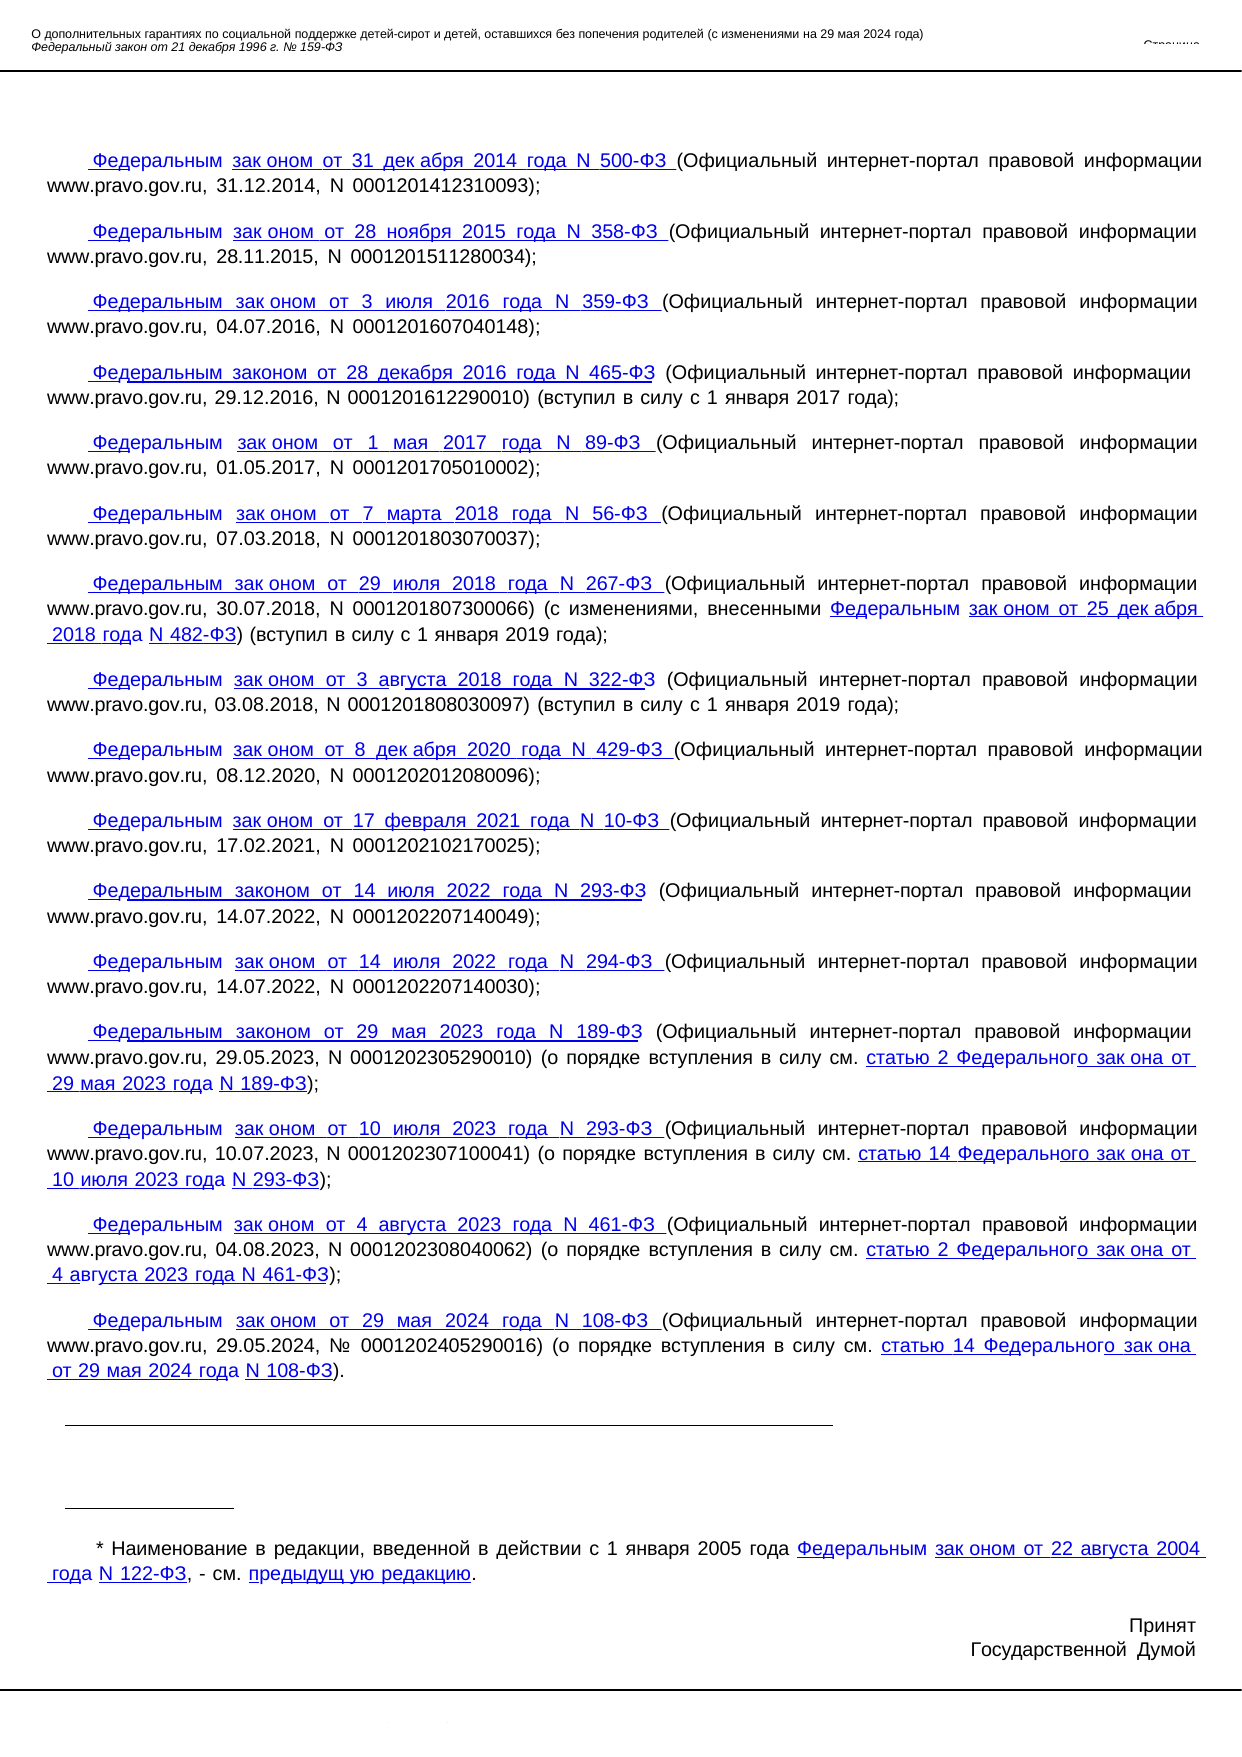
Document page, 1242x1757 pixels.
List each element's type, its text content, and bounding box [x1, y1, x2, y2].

text Принят Государственной Думой [967, 1613, 1196, 1661]
text 2018 года N 482-ФЗ) (вступил в силу с 1 января 2019 года); [47, 623, 1242, 646]
text Федеральным зак оном от 8 дек абря 2020 года N 429-ФЗ (Официальный интернет-портал правовой информации www.pravo.gov.ru, 08.12.2020, N 0001202012080096); [47, 738, 1216, 787]
text Федеральным законом от 29 мая 2023 года N 189-ФЗ (Официальный интернет-портал правовой информации www.pravo.gov.ru, 29.05.2023, N 0001202305290010) (о порядке вступления в силу см. статью 2 Федерального зак она от [47, 1020, 1216, 1069]
text Федеральным зак оном от 4 августа 2023 года N 461-ФЗ (Официальный интернет-портал правовой информации www.pravo.gov.ru, 04.08.2023, N 0001202308040062) (о порядке вступления в силу см. статью 2 Федерального зак она от [47, 1213, 1216, 1261]
text Федеральным зак оном от 3 августа 2018 года N 322-ФЗ (Официальный интернет-портал правовой информации www.pravo.gov.ru, 03.08.2018, N 0001201808030097) (вступил в силу с 1 января 2019 года); [47, 668, 1216, 716]
text от 29 мая 2024 года N 108-ФЗ). [47, 1359, 1242, 1382]
text года N 122-ФЗ, - см. предыдущ ую редакцию. [47, 1562, 1242, 1585]
text 29 мая 2023 года N 189-ФЗ); [47, 1073, 1242, 1094]
text Федеральным зак оном от 17 февраля 2021 года N 10-ФЗ (Официальный интернет-портал правовой информации www.pravo.gov.ru, 17.02.2021, N 0001202102170025); [47, 809, 1216, 857]
text Федеральным зак оном от 3 июля 2016 года N 359-ФЗ (Официальный интернет-портал правовой информации www.pravo.gov.ru, 04.07.2016, N 0001201607040148); [47, 290, 1216, 337]
text Федеральным зак оном от 14 июля 2022 года N 294-ФЗ (Официальный интернет-портал правовой информации www.pravo.gov.ru, 14.07.2022, N 0001202207140030); [47, 950, 1216, 998]
text Федеральным зак оном от 10 июля 2023 года N 293-ФЗ (Официальный интернет-портал правовой информации www.pravo.gov.ru, 10.07.2023, N 0001202307100041) (о порядке вступления в силу см. статью 14 Федерального зак она от [47, 1117, 1216, 1164]
text * Наименование в редакции, введенной в действии с 1 января 2005 года Федеральным зак оном от 22 августа 2004 [0, 1537, 1200, 1560]
text Федеральным законом от 28 декабря 2016 года N 465-ФЗ (Официальный интернет-портал правовой информации www.pravo.gov.ru, 29.12.2016, N 0001201612290010) (вступил в силу с 1 января 2017 года); [47, 361, 1216, 408]
text Федеральным зак оном от 1 мая 2017 года N 89-ФЗ (Официальный интернет-портал правовой информации www.pravo.gov.ru, 01.05.2017, N 0001201705010002); [47, 431, 1216, 478]
text Федеральным зак оном от 31 дек абря 2014 года N 500-ФЗ (Официальный интернет-портал правовой информации www.pravo.gov.ru, 31.12.2014, N 0001201412310093); [47, 149, 1216, 196]
text 10 июля 2023 года N 293-ФЗ); [47, 1168, 1242, 1191]
text Федеральным законом от 14 июля 2022 года N 293-ФЗ (Официальный интернет-портал правовой информации www.pravo.gov.ru, 14.07.2022, N 0001202207140049); [47, 879, 1216, 928]
text 4 августа 2023 года N 461-ФЗ); [47, 1263, 1242, 1285]
text Федеральным зак оном от 29 июля 2018 года N 267-ФЗ (Официальный интернет-портал правовой информации www.pravo.gov.ru, 30.07.2018, N 0001201807300066) (с изменениями, внесенными Федеральным зак оном от 25 дек абря [47, 572, 1216, 619]
text Федеральным зак оном от 29 мая 2024 года N 108-ФЗ (Официальный интернет-портал правовой информации www.pravo.gov.ru, 29.05.2024, № 0001202405290016) (о порядке вступления в силу см. статью 14 Федерального зак она [47, 1309, 1216, 1357]
text Федеральным зак оном от 28 ноября 2015 года N 358-ФЗ (Официальный интернет-портал правовой информации www.pravo.gov.ru, 28.11.2015, N 0001201511280034); [47, 220, 1216, 268]
text Федеральным зак оном от 7 марта 2018 года N 56-ФЗ (Официальный интернет-портал правовой информации www.pravo.gov.ru, 07.03.2018, N 0001201803070037); [47, 502, 1216, 549]
